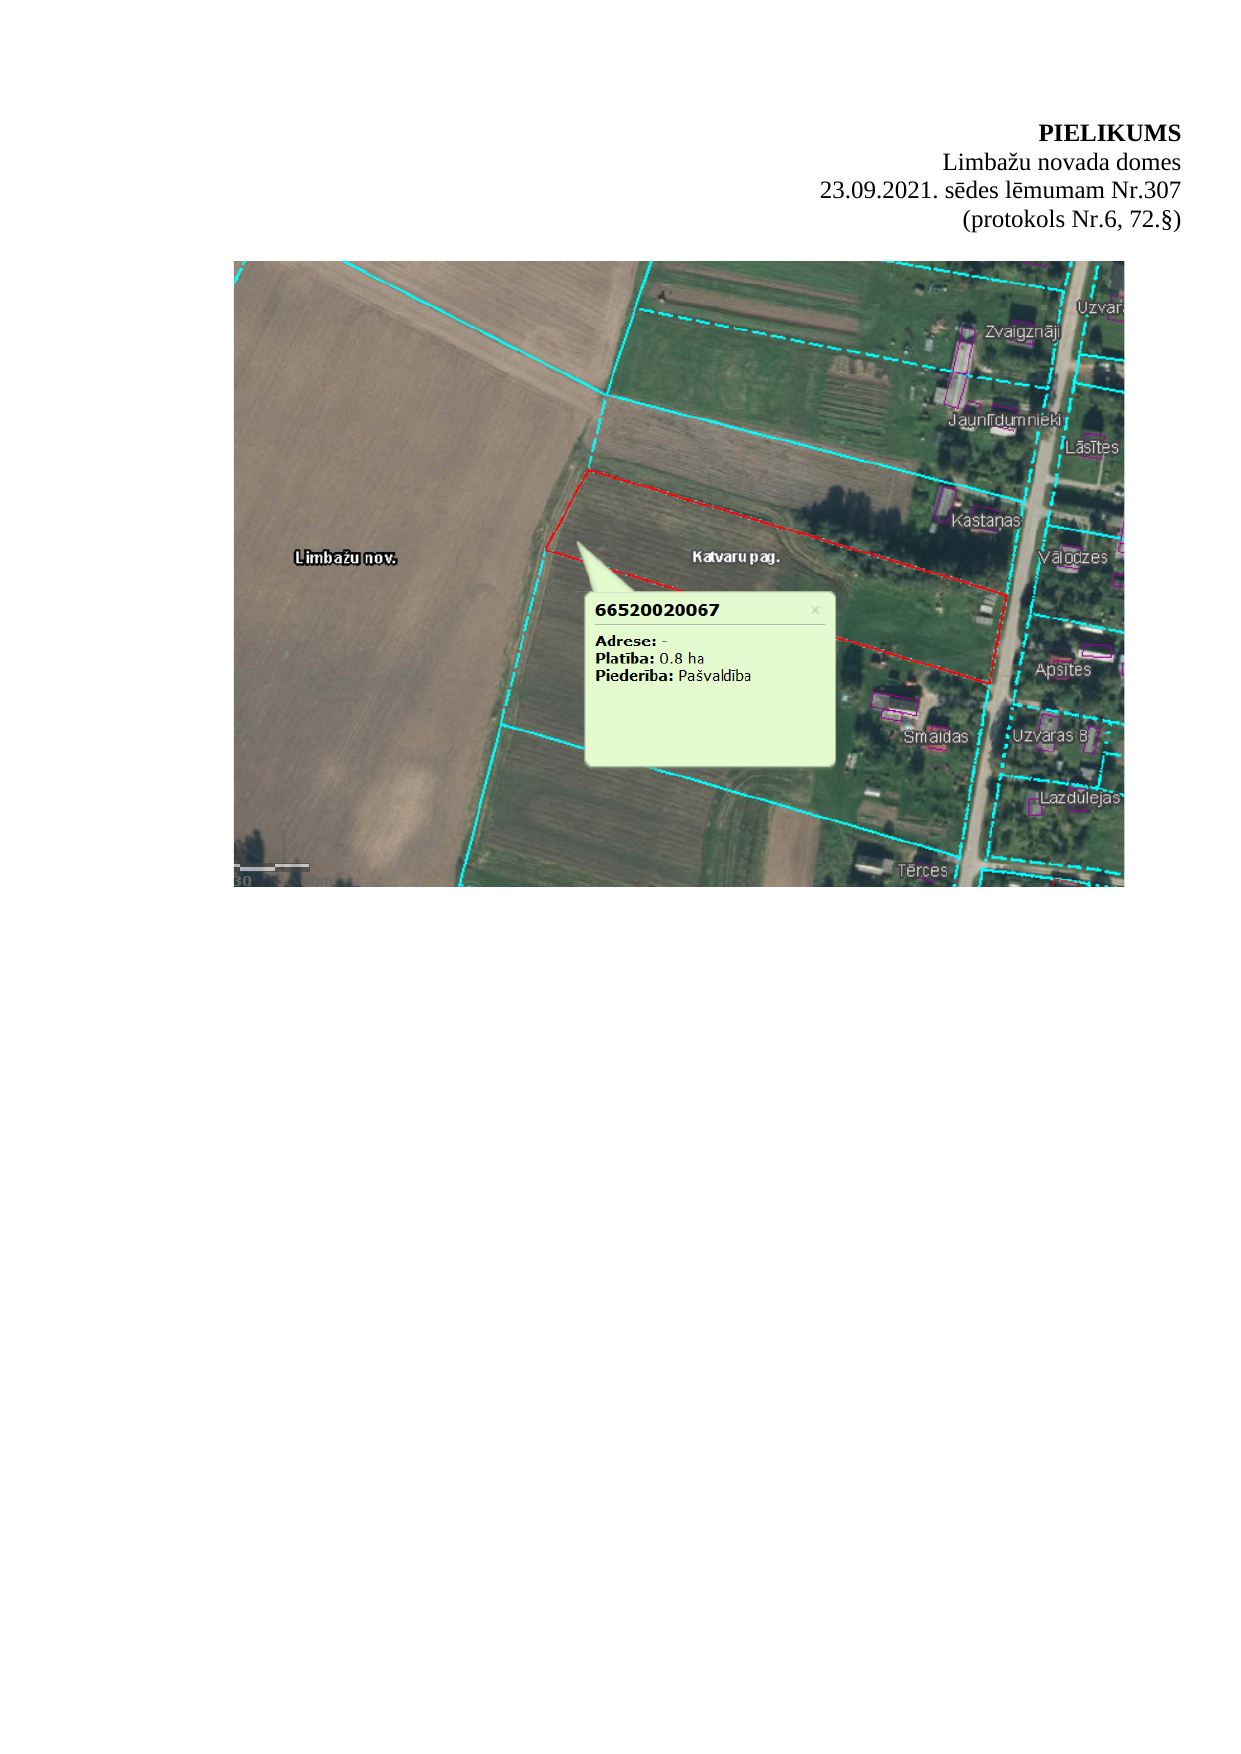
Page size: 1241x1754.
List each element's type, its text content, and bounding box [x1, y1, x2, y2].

text (protokols Nr.6, 72.§) [177, 204, 1181, 233]
text Limbažu novada domes [477, 147, 1181, 176]
picture [233, 261, 1125, 887]
text PIELIKUMS [852, 118, 1181, 147]
text 23.09.2021. sēdes lēmumam Nr.307 [177, 176, 1181, 204]
